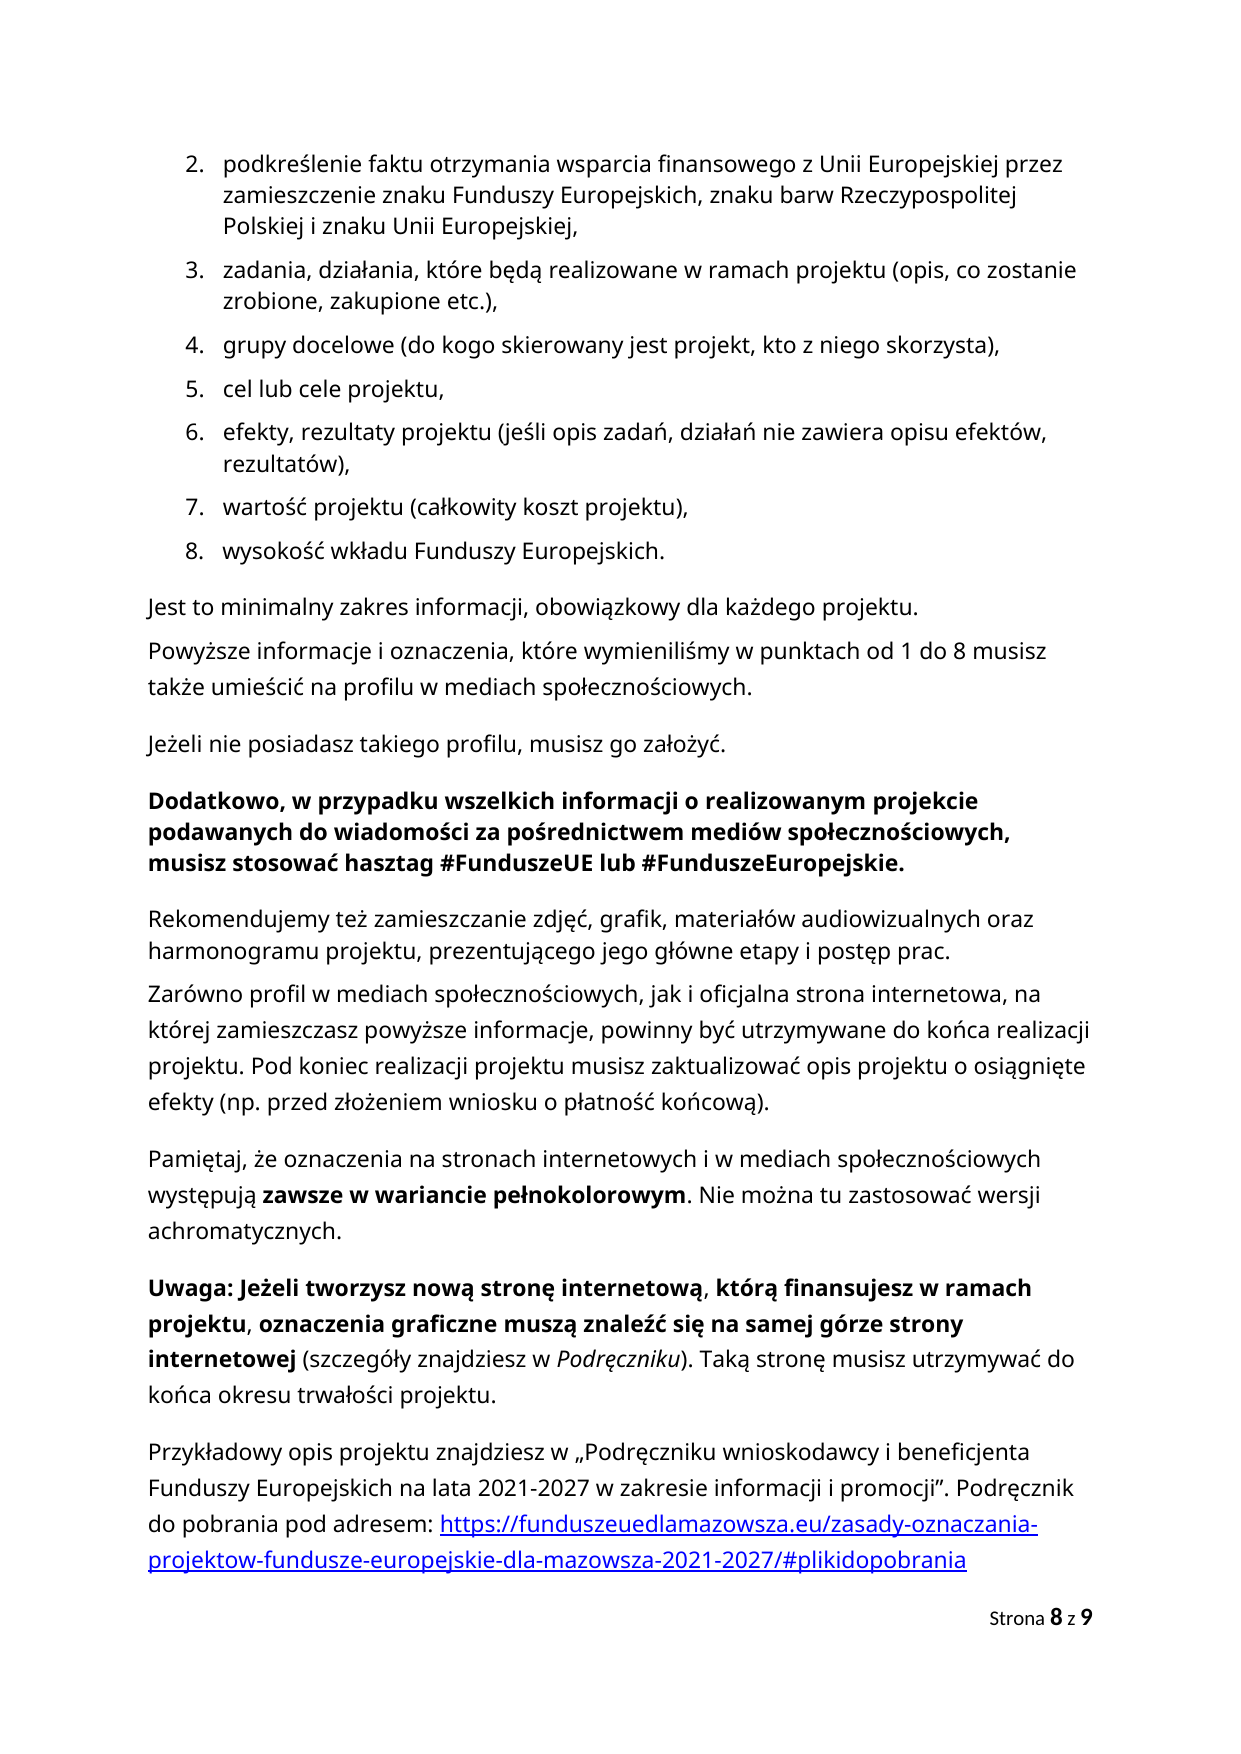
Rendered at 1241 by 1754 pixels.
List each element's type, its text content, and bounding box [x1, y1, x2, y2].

list zadania, działania, które będą realizowane w ramach projektu (opis, co zostanie zrobione, zakupione etc.), [185, 254, 1093, 316]
text Jest to minimalny zakres informacji, obowiązkowy dla każdego projektu. [148, 591, 1093, 623]
list cel lub cele projektu, [185, 373, 1093, 404]
text Uwaga: Jeżeli tworzysz nową stronę internetową, którą finansujesz w ramach projektu, oznaczenia graficzne muszą znaleźć się na samej górze strony internetowej (szczegóły znajdziesz w Podręczniku). Taką stronę musisz utrzymywać do końca okresu trwałości projektu. [148, 1272, 1093, 1411]
text Dodatkowo, w przypadku wszelkich informacji o realizowanym projekcie podawanych do wiadomości za pośrednictwem mediów społecznościowych, musisz stosować hasztag #FunduszeUE lub #FunduszeEuropejskie. [148, 784, 1093, 878]
text Rekomendujemy też zamieszczanie zdjęć, grafik, materiałów audiowizualnych oraz harmonogramu projektu, prezentującego jego główne etapy i postęp prac. [148, 903, 1093, 966]
list grupy docelowe (do kogo skierowany jest projekt, kto z niego skorzysta), [185, 329, 1093, 360]
text Zarówno profil w mediach społecznościowych, jak i oficjalna strona internetowa, na której zamieszczasz powyższe informacje, powinny być utrzymywane do końca realizacji projektu. Pod koniec realizacji projektu musisz zaktualizować opis projektu o osiągnięte efekty (np. przed złożeniem wniosku o płatność końcową). [148, 978, 1093, 1117]
text Powyższe informacje i oznaczenia, które wymieniliśmy w punktach od 1 do 8 musisz także umieścić na profilu w mediach społecznościowych. [148, 635, 1093, 702]
list podkreślenie faktu otrzymania wsparcia finansowego z Unii Europejskiej przez zamieszczenie znaku Funduszy Europejskich, znaku barw Rzeczypospolitej Polskiej i znaku Unii Europejskiej, [185, 148, 1093, 241]
text Pamiętaj, że oznaczenia na stronach internetowych i w mediach społecznościowych występują zawsze w wariancie pełnokolorowym. Nie można tu zastosować wersji achromatycznych. [148, 1143, 1093, 1246]
text Jeżeli nie posiadasz takiego profilu, musisz go założyć. [148, 728, 1093, 759]
text Przykładowy opis projektu znajdziesz w „Podręczniku wnioskodawcy i beneficjenta Funduszy Europejskich na lata 2021-2027 w zakresie informacji i promocji”. Podręcznik do pobrania pod adresem: https://funduszeuedlamazowsza.eu/zasady-oznaczania-projektow-fundusze-europejskie-dla-mazowsza-2021-2027/#plikidopobrania [148, 1436, 1093, 1575]
list efekty, rezultaty projektu (jeśli opis zadań, działań nie zawiera opisu efektów, rezultatów), [185, 416, 1093, 479]
list wysokość wkładu Funduszy Europejskich. [185, 535, 1093, 566]
list wartość projektu (całkowity koszt projektu), [185, 491, 1093, 523]
